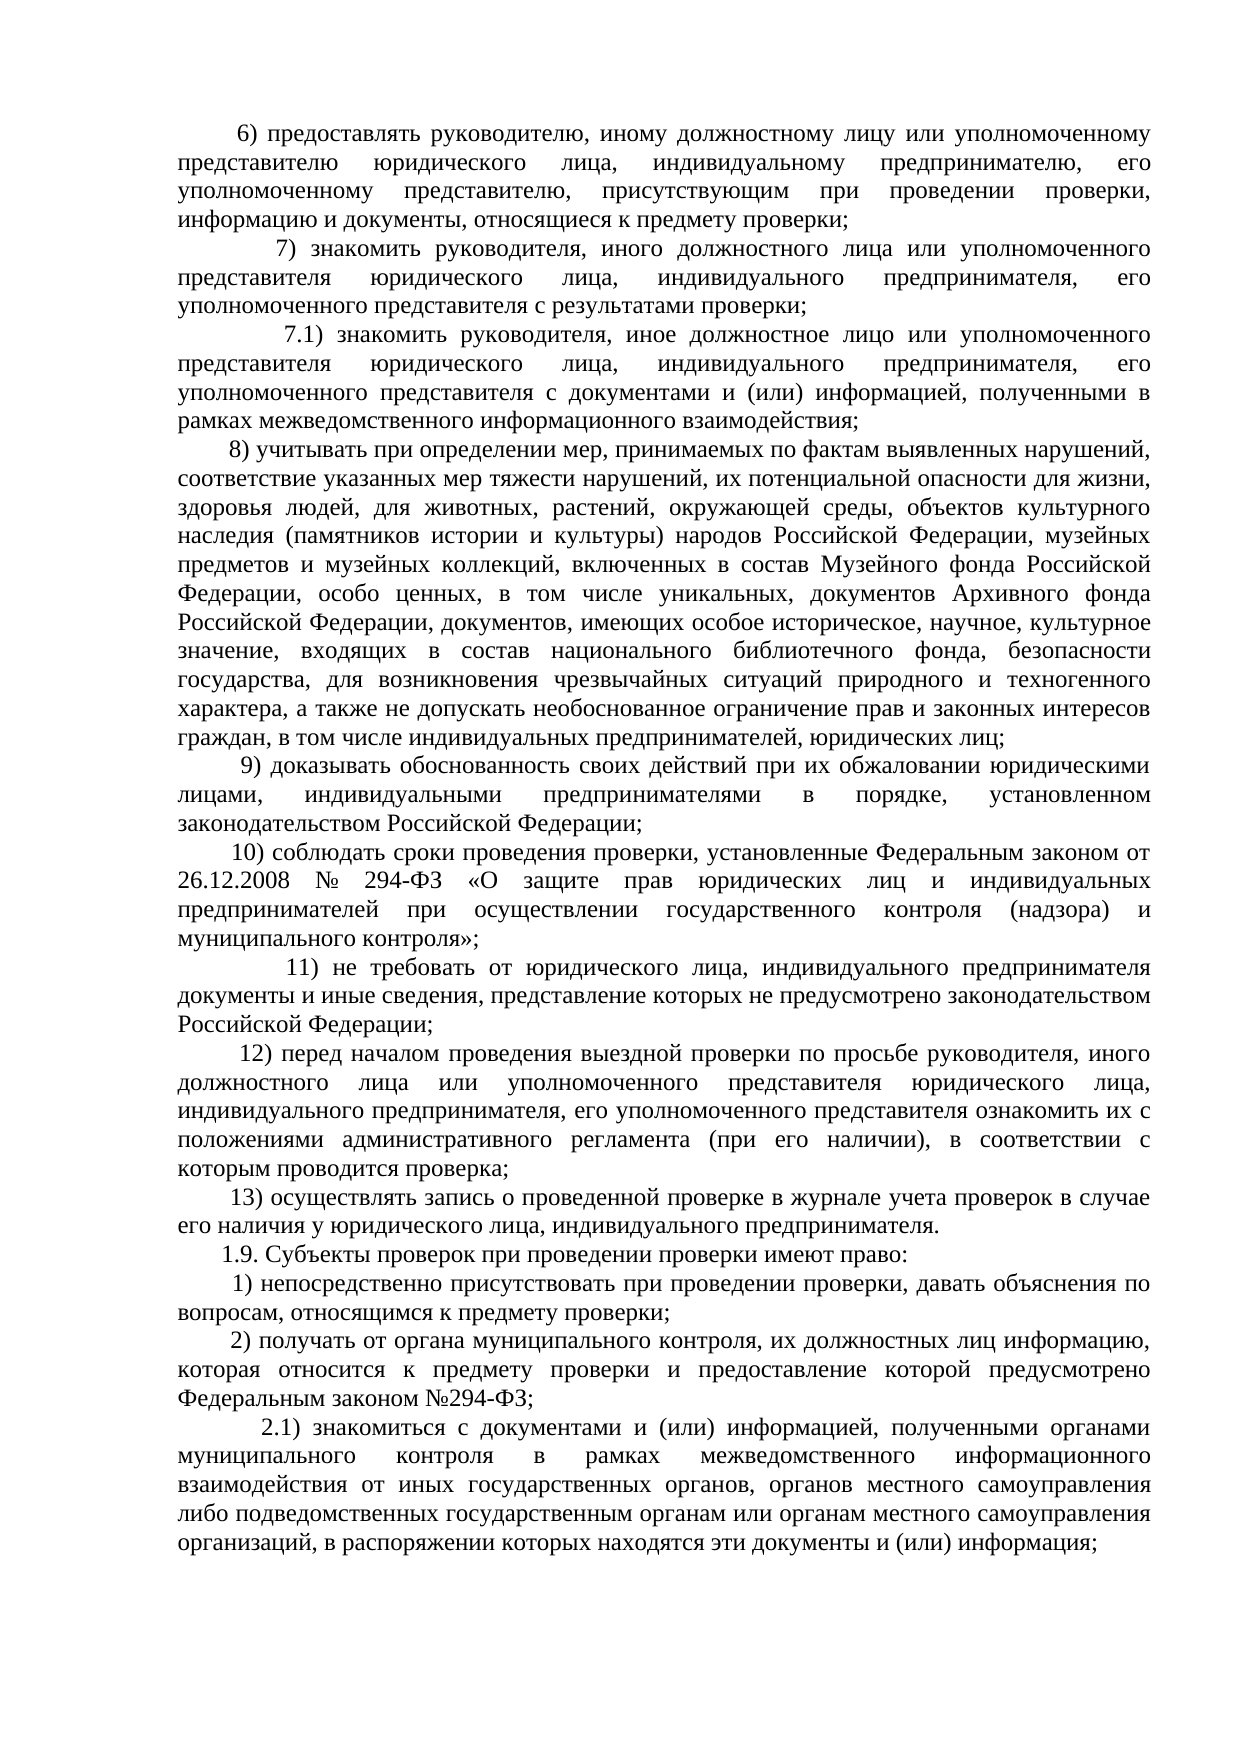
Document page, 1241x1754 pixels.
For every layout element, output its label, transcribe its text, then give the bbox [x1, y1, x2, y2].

text 8) учитывать при определении мер, принимаемых по фактам выявленных нарушений, соответствие указанных мер тяжести нарушений, их потенциальной опасности для жизни, здоровья людей, для животных, растений, окружающей среды, объектов культурного наследия (памятников истории и культуры) народов Российской Федерации, музейных предметов и музейных коллекций, включенных в состав Музейного фонда Российской Федерации, особо ценных, в том числе уникальных, документов Архивного фонда Российской Федерации, документов, имеющих особое историческое, научное, культурное значение, входящих в состав национального библиотечного фонда, безопасности государства, для возникновения чрезвычайных ситуаций природного и техногенного характера, а также не допускать необоснованное ограничение прав и законных интересов граждан, в том числе индивидуальных предпринимателей, юридических лиц; [177, 434, 1152, 751]
text 12) перед началом проведения выездной проверки по просьбе руководителя, иного должностного лица или уполномоченного представителя юридического лица, индивидуального предпринимателя, его уполномоченного представителя ознакомить их с положениями административного регламента (при его наличии), в соответствии с которым проводится проверка; [177, 1038, 1152, 1182]
text 6) предоставлять руководителю, иному должностному лицу или уполномоченному представителю юридического лица, индивидуальному предпринимателю, его уполномоченному представителю, присутствующим при проведении проверки, информацию и документы, относящиеся к предмету проверки; [177, 118, 1152, 233]
text 11) не требовать от юридического лица, индивидуального предпринимателя документы и иные сведения, представление которых не предусмотрено законодательством Российской Федерации; [177, 952, 1152, 1038]
text 13) осуществлять запись о проведенной проверке в журнале учета проверок в случае его наличия у юридического лица, индивидуального предпринимателя. [177, 1182, 1152, 1239]
text 1.9. Субъекты проверок при проведении проверки имеют право: [177, 1239, 1152, 1268]
text 2) получать от органа муниципального контроля, их должностных лиц информацию, которая относится к предмету проверки и предоставление которой предусмотрено Федеральным законом №294-ФЗ; [177, 1326, 1152, 1412]
text 7) знакомить руководителя, иного должностного лица или уполномоченного представителя юридического лица, индивидуального предпринимателя, его уполномоченного представителя с результатами проверки; [177, 233, 1152, 319]
text 1) непосредственно присутствовать при проведении проверки, давать объяснения по вопросам, относящимся к предмету проверки; [177, 1268, 1152, 1326]
text 2.1) знакомиться с документами и (или) информацией, полученными органами муниципального контроля в рамках межведомственного информационного взаимодействия от иных государственных органов, органов местного самоуправления либо подведомственных государственным органам или органам местного самоуправления организаций, в распоряжении которых находятся эти документы и (или) информация; [177, 1412, 1152, 1556]
text 10) соблюдать сроки проведения проверки, установленные Федеральным законом от 26.12.2008 № 294-ФЗ «О защите прав юридических лиц и индивидуальных предпринимателей при осуществлении государственного контроля (надзора) и муниципального контроля»; [177, 837, 1152, 952]
text 7.1) знакомить руководителя, иное должностное лицо или уполномоченного представителя юридического лица, индивидуального предпринимателя, его уполномоченного представителя с документами и (или) информацией, полученными в рамках межведомственного информационного взаимодействия; [177, 319, 1152, 434]
text 9) доказывать обоснованность своих действий при их обжаловании юридическими лицами, индивидуальными предпринимателями в порядке, установленном законодательством Российской Федерации; [177, 751, 1152, 837]
